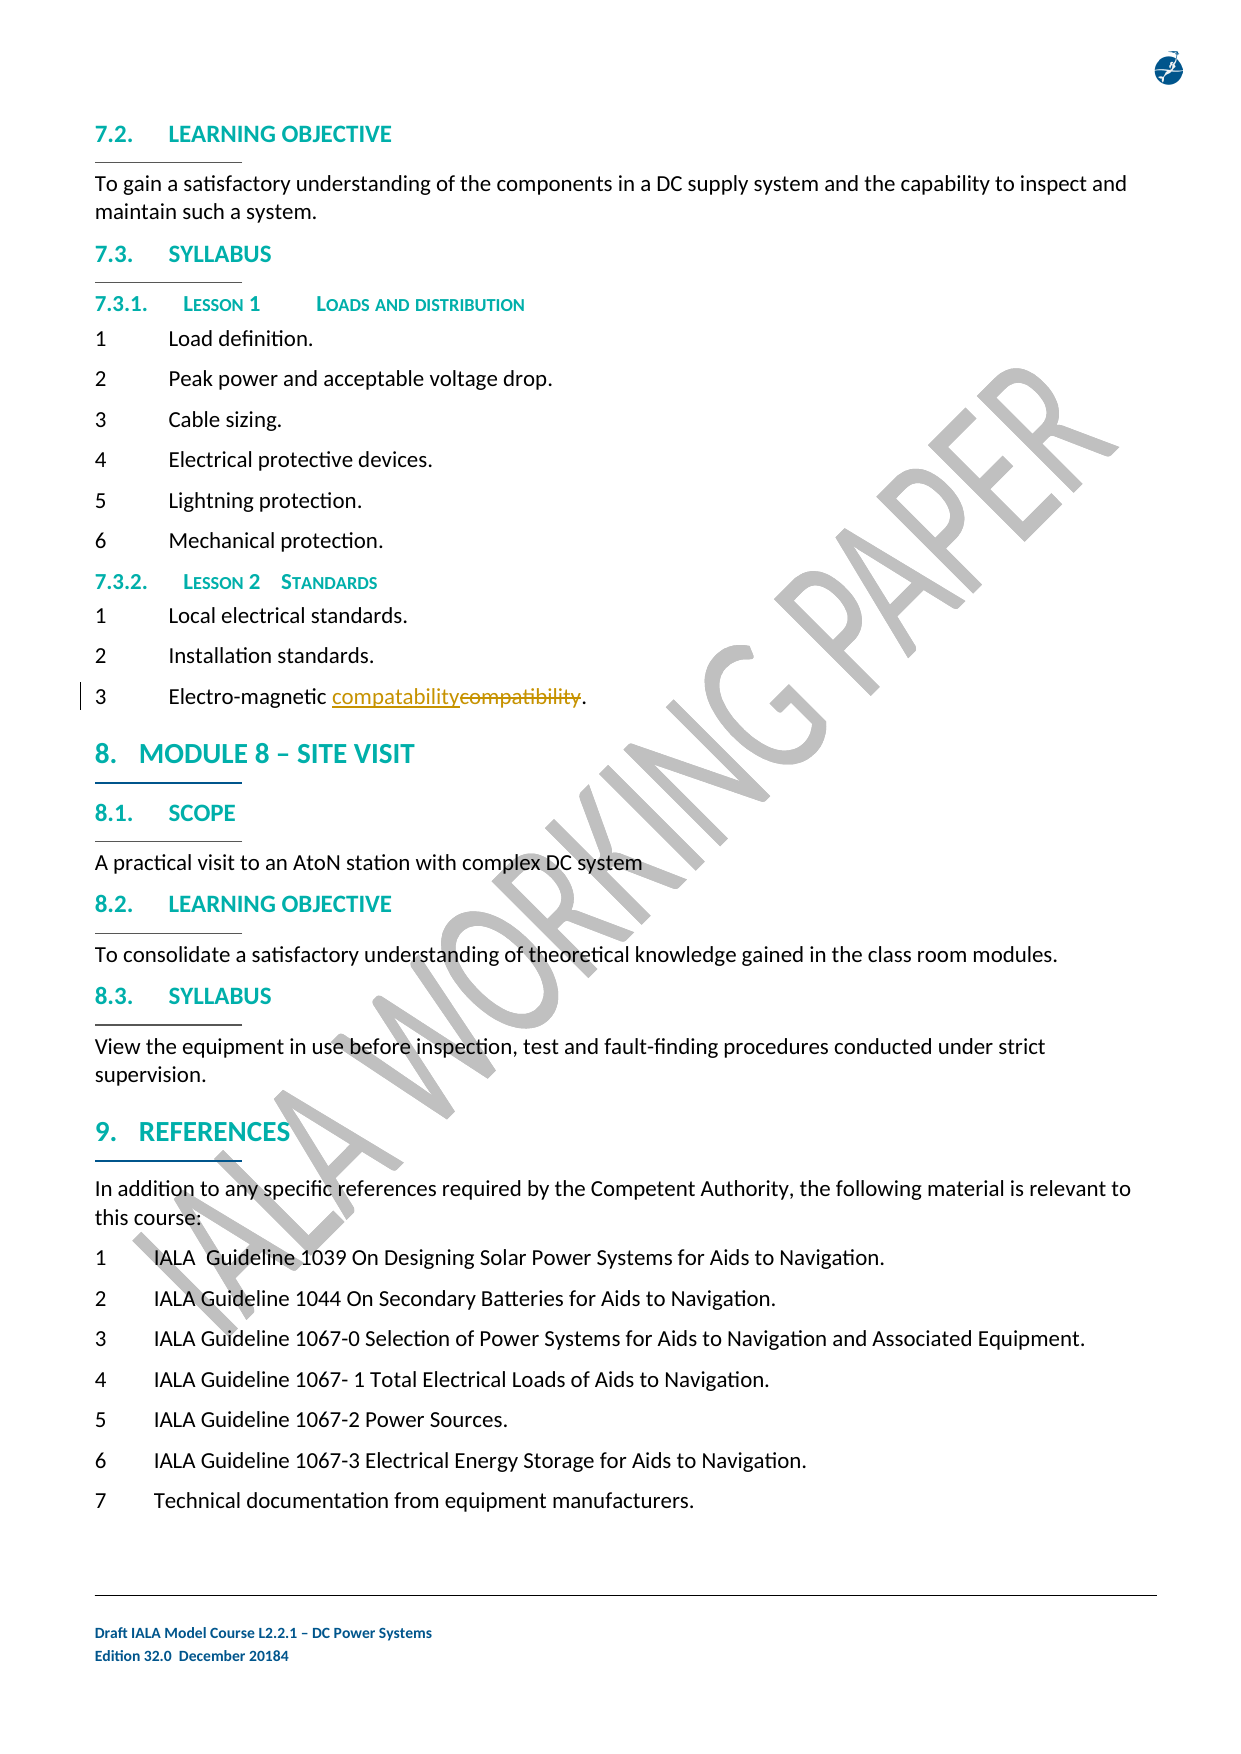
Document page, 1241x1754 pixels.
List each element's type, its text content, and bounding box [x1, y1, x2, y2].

list 2 Installation standards. [94, 642, 1157, 669]
list 3 Electro-magnetic . [94, 682, 1157, 710]
subtitle Lesson 1 Loads and distribution [94, 289, 1157, 317]
list 5 Lightning protection. [94, 486, 1157, 514]
subtitle Syllabus [94, 981, 1157, 1011]
subtitle Learning Objective [94, 118, 1157, 149]
text To gain a satisfactory understanding of the components in a DC supply system and the capability to inspect and maintain such a system. [94, 169, 1157, 226]
text In addition to any specific references required by the Competent Authority, the following material is relevant to this course: [94, 1174, 1157, 1231]
list IALA Guideline 1039 On Designing Solar Power Systems for Aids to Navigation. [94, 1243, 1157, 1271]
list IALA Guideline 1067- 1 Total Electrical Loads of Aids to Navigation. [94, 1365, 1157, 1393]
text To consolidate a satisfactory understanding of theoretical knowledge gained in the class room modules. [94, 940, 1157, 968]
subtitle Lesson 2 Standards [94, 567, 1157, 595]
subtitle Module 8 – Site Visit [94, 735, 1157, 771]
list 6 Mechanical protection. [94, 526, 1157, 554]
picture [1123, 1, 1241, 120]
subtitle Learning Objective [94, 889, 1157, 919]
list 1 Local electrical standards. [94, 601, 1157, 629]
subtitle REFERENCES [94, 1113, 1157, 1148]
list Technical documentation from equipment manufacturers. [94, 1486, 1157, 1514]
list 2 Peak power and acceptable voltage drop. [94, 364, 1157, 392]
list IALA Guideline 1067-3 Electrical Energy Storage for Aids to Navigation. [94, 1446, 1157, 1474]
list IALA Guideline 1067-2 Power Sources. [94, 1405, 1157, 1433]
subtitle Syllabus [94, 238, 1157, 268]
list 3 Cable sizing. [94, 405, 1157, 433]
text View the equipment in use before inspection, test and fault-finding procedures conducted under strict supervision. [94, 1032, 1157, 1088]
list IALA Guideline 1067-0 Selection of Power Systems for Aids to Navigation and Associated Equipment. [94, 1324, 1157, 1352]
list 4 Electrical protective devices. [94, 445, 1157, 473]
subtitle Scope [94, 797, 1157, 827]
text A practical visit to an AtoN station with complex DC system [94, 848, 1157, 876]
list 1 Load definition. [94, 324, 1157, 352]
list IALA Guideline 1044 On Secondary Batteries for Aids to Navigation. [94, 1284, 1157, 1312]
